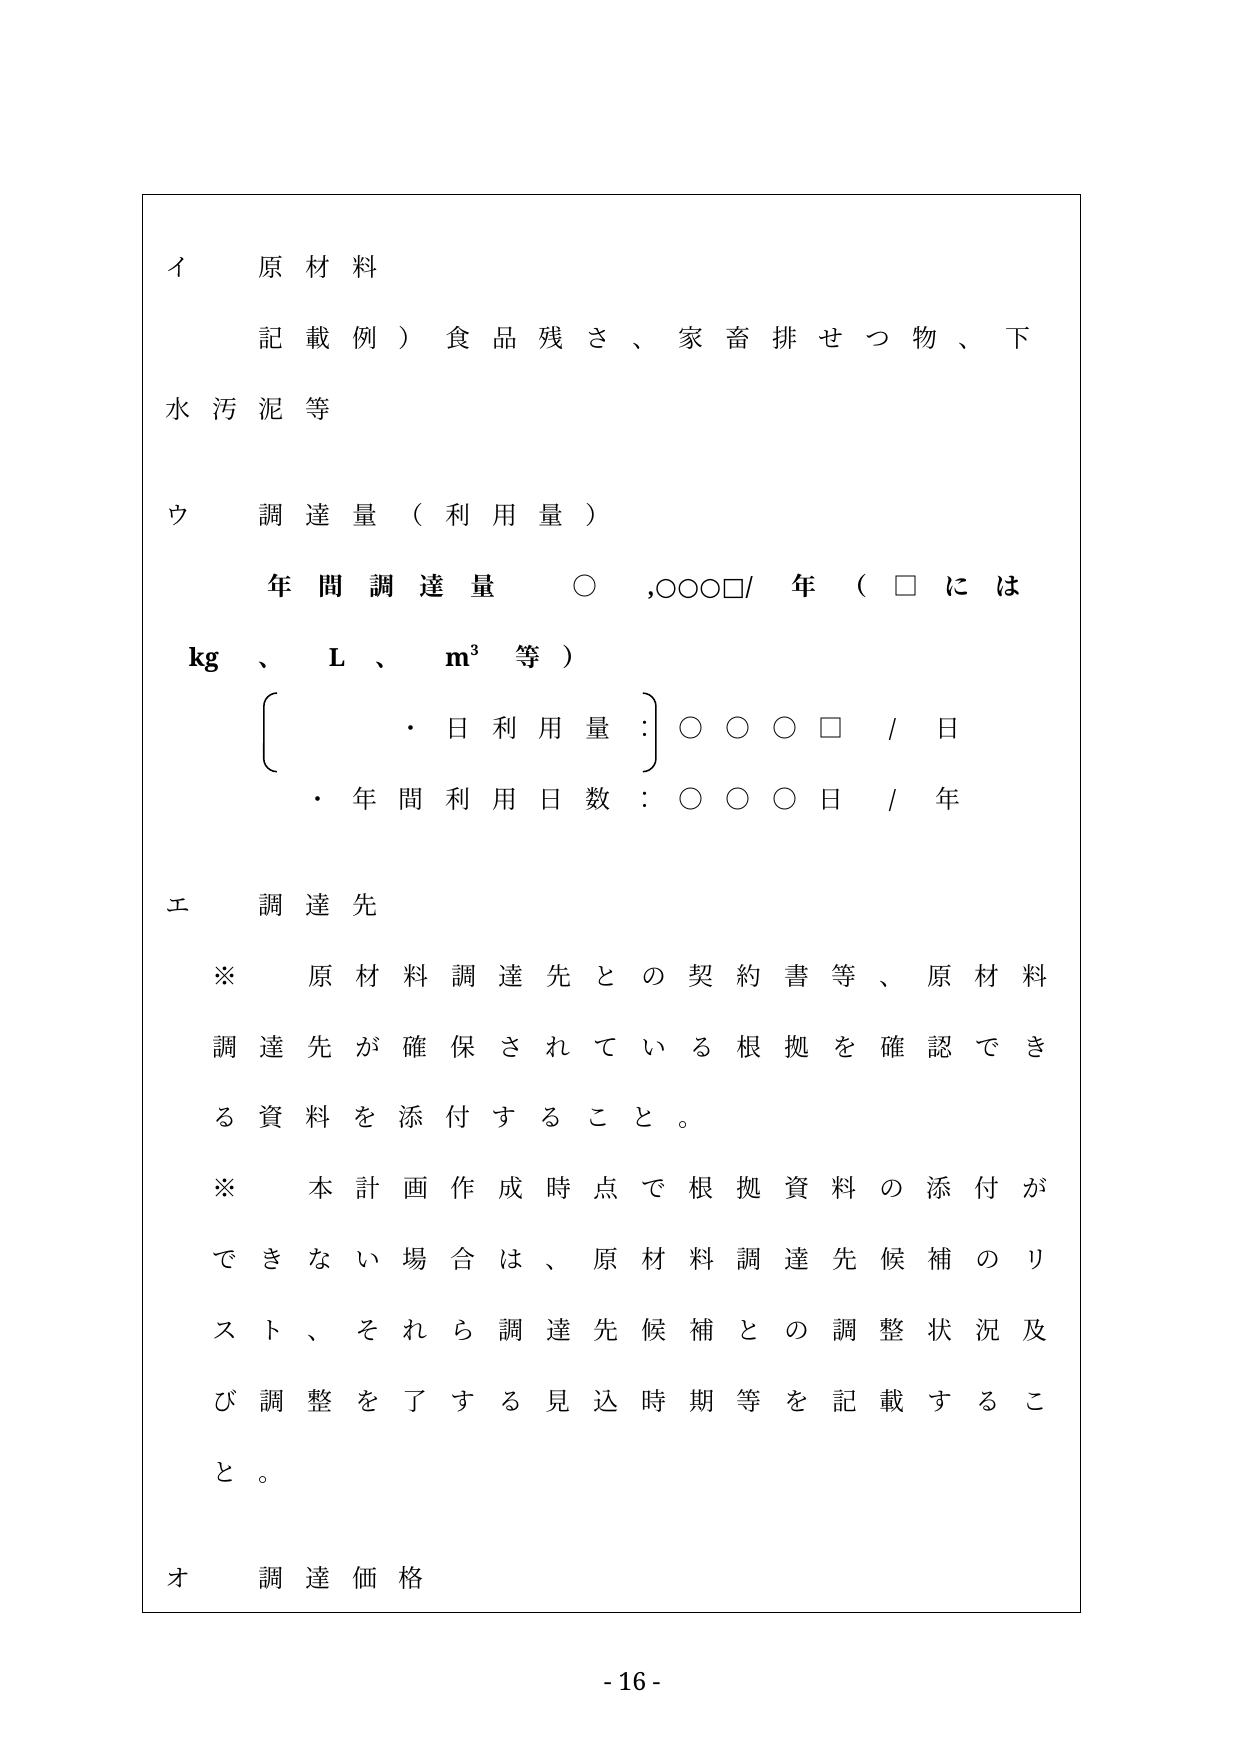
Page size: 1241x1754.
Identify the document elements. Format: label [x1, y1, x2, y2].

table_cell [143, 195, 1080, 1612]
